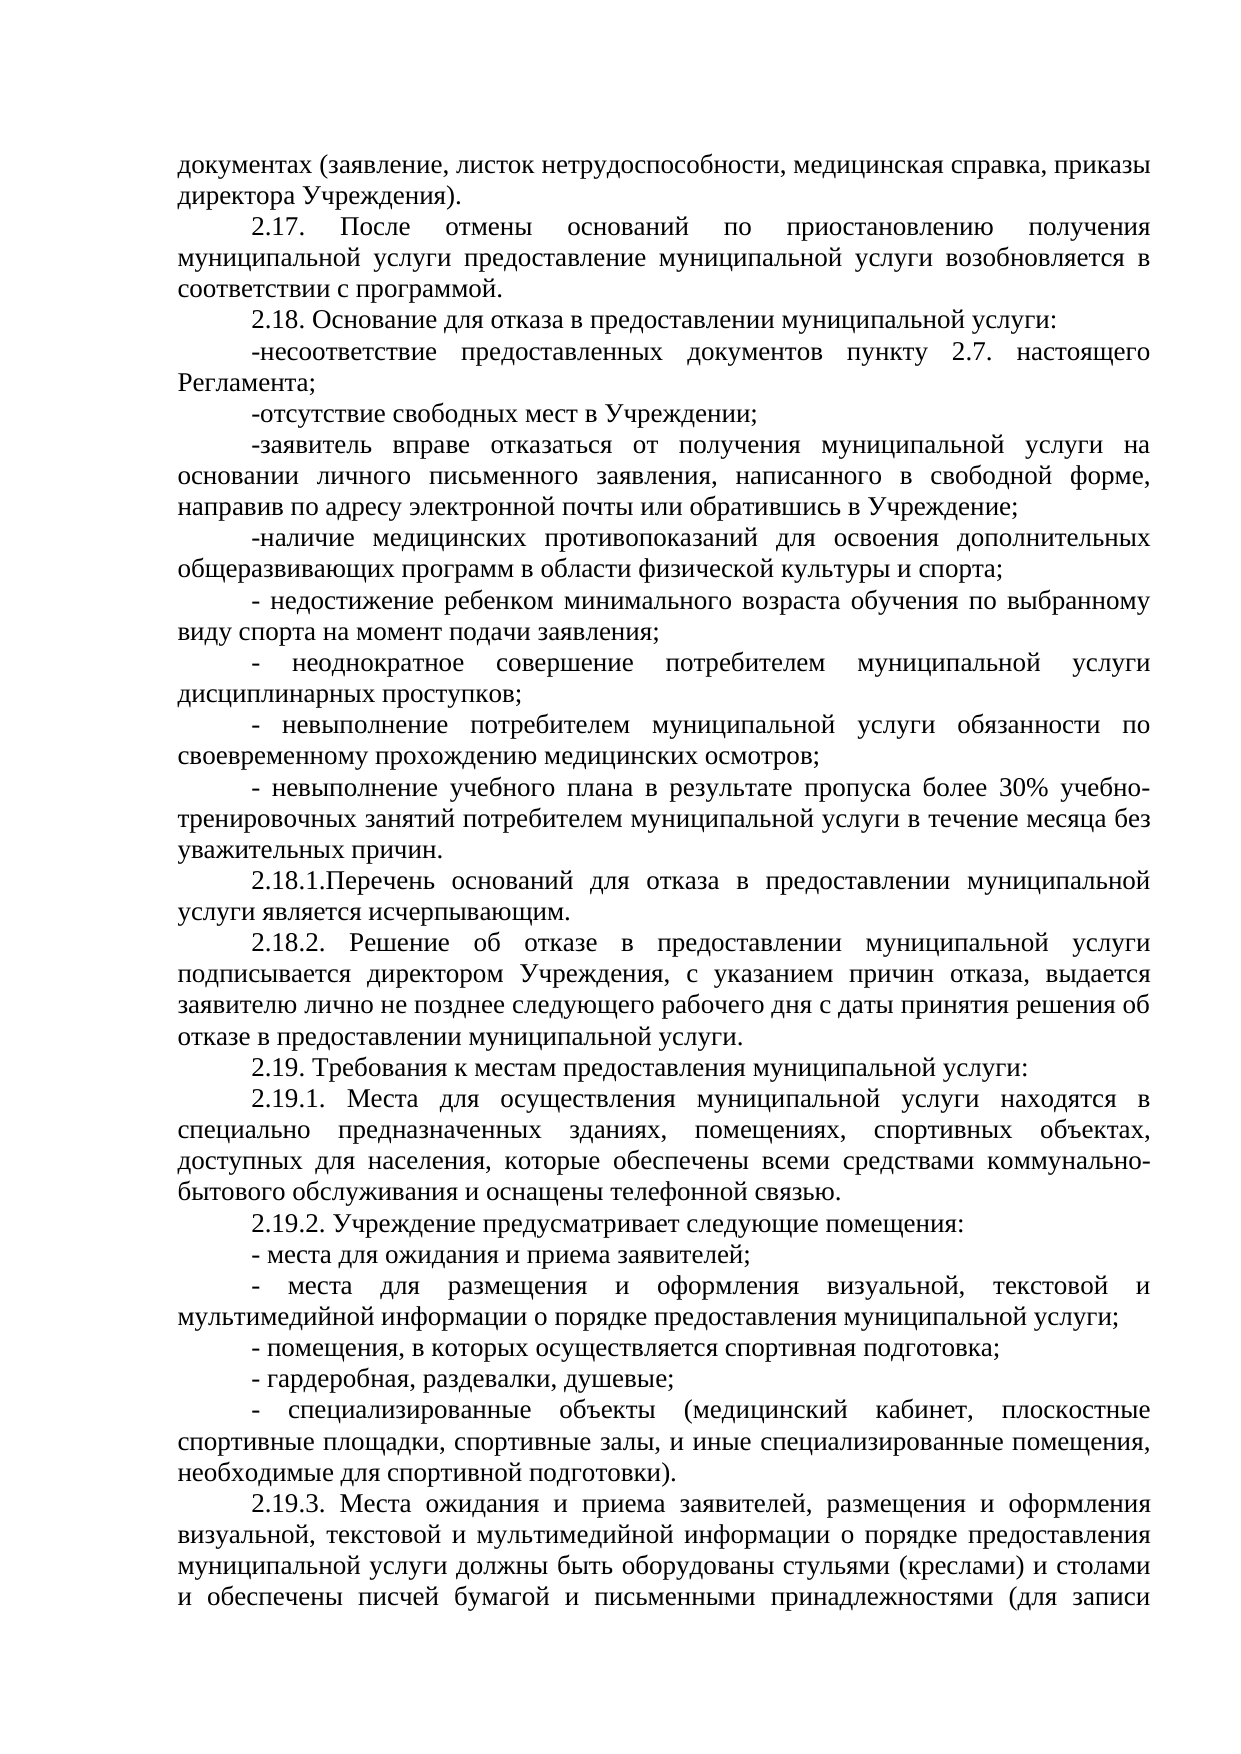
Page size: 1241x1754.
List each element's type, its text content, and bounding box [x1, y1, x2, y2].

text -отсутствие свободных мест в Учреждении; [177, 397, 1152, 428]
text 2.18.1.Перечень оснований для отказа в предоставлении муниципальной услуги является исчерпывающим. [177, 864, 1152, 926]
list - неоднократное совершение потребителем муниципальной услуги дисциплинарных проступков; [177, 646, 1152, 708]
text - специализированные объекты (медицинский кабинет, плоскостные спортивные площадки, спортивные залы, и иные специализированные помещения, необходимые для спортивной подготовки). [177, 1393, 1152, 1487]
text - гардеробная, раздевалки, душевые; [177, 1362, 1152, 1393]
text - помещения, в которых осуществляется спортивная подготовка; [177, 1331, 1152, 1362]
text -наличие медицинских противопоказаний для освоения дополнительных общеразвивающих программ в области физической культуры и спорта; [177, 521, 1152, 584]
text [177, 148, 1152, 210]
list - невыполнение учебного плана в результате пропуска более 30% учебно- тренировочных занятий потребителем муниципальной услуги в течение месяца без уважительных причин. [177, 771, 1152, 864]
text - места для ожидания и приема заявителей; [177, 1238, 1152, 1269]
text 2.19. Требования к местам предоставления муниципальной услуги: [177, 1051, 1152, 1082]
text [177, 1487, 1152, 1612]
text 2.17. После отмены оснований по приостановлению получения муниципальной услуги предоставление муниципальной услуги возобновляется в соответствии с программой. [177, 210, 1152, 303]
text -заявитель вправе отказаться от получения муниципальной услуги на основании личного письменного заявления, написанного в свободной форме, направив по адресу электронной почты или обратившись в Учреждение; [177, 428, 1152, 521]
list - недостижение ребенком минимального возраста обучения по выбранному виду спорта на момент подачи заявления; [177, 584, 1152, 646]
text - места для размещения и оформления визуальной, текстовой и мультимедийной информации о порядке предоставления муниципальной услуги; [177, 1269, 1152, 1331]
text 2.18.2. Решение об отказе в предоставлении муниципальной услуги подписывается директором Учреждения, с указанием причин отказа, выдается заявителю лично не позднее следующего рабочего дня с даты принятия решения об отказе в предоставлении муниципальной услуги. [177, 926, 1152, 1051]
text -несоответствие предоставленных документов пункту 2.7. настоящего Регламента; [177, 334, 1152, 397]
text 2.19.2. Учреждение предусматривает следующие помещения: [177, 1207, 1152, 1238]
text 2.18. Основание для отказа в предоставлении муниципальной услуги: [177, 303, 1152, 334]
list - невыполнение потребителем муниципальной услуги обязанности по своевременному прохождению медицинских осмотров; [177, 708, 1152, 771]
text 2.19.1. Места для осуществления муниципальной услуги находятся в специально предназначенных зданиях, помещениях, спортивных объектах, доступных для населения, которые обеспечены всеми средствами коммунально-бытового обслуживания и оснащены телефонной связью. [177, 1082, 1152, 1207]
